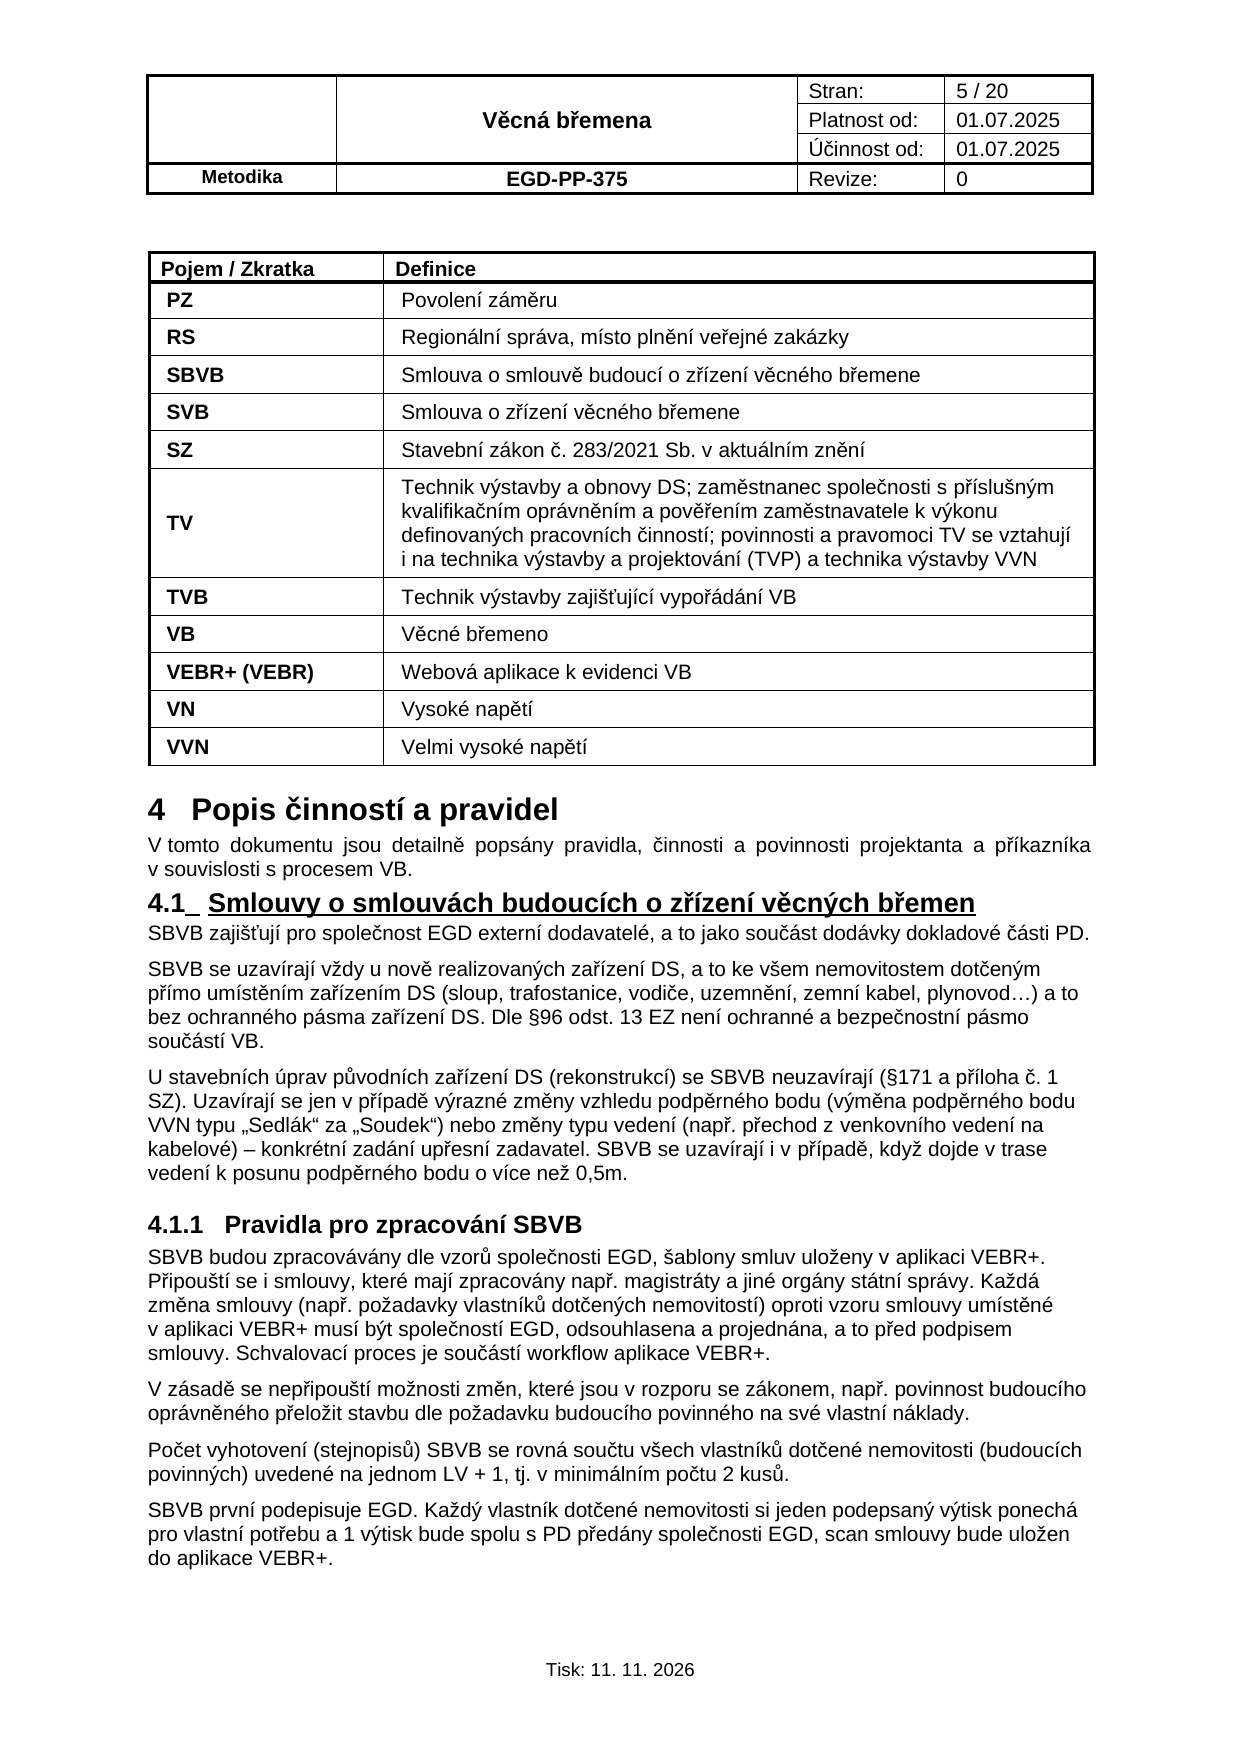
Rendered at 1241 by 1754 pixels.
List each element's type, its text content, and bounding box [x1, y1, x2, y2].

table_cell RS [151, 319, 383, 355]
table_cell Technik výstavby a obnovy DS; zaměstnanec společnosti s příslušným kvalifikačním oprávněním a pověřením zaměstnavatele k výkonu definovaných pracovních činností; povinnosti a pravomoci TV se vztahují i na technika výstavby a projektování (TVP) a technika výstavby VVN [384, 469, 1093, 577]
list Smlouvy o smlouvách budoucích o zřízení věcných břemen [148, 887, 1092, 918]
table_cell Regionální správa, místo plnění veřejné zakázky [384, 319, 1093, 355]
table_cell TVB [151, 578, 383, 615]
table_cell SBVB [151, 356, 383, 393]
table_cell VEBR+ (VEBR) [151, 653, 383, 690]
table_cell SVB [151, 394, 383, 430]
table_cell Velmi vysoké napětí [384, 728, 1093, 765]
table_header Definice [384, 254, 1093, 280]
table_cell Webová aplikace k evidenci VB [384, 653, 1093, 690]
table_cell Povolení záměru [384, 284, 1093, 318]
table_cell PZ [151, 284, 383, 318]
list V tomto dokumentu jsou detailně popsány pravidla, činnosti a povinnosti projektanta a příkazníka v souvislosti s procesem VB. [148, 833, 1092, 881]
text SBVB zajišťují pro společnost EGD externí dodavatelé, a to jako součást dodávky dokladové části PD. [148, 920, 1092, 944]
table_cell Vysoké napětí [384, 691, 1093, 727]
text SBVB první podepisuje EGD. Každý vlastník dotčené nemovitosti si jeden podepsaný výtisk ponechá pro vlastní potřebu a 1 výtisk bude spolu s PD předány společnosti EGD, scan smlouvy bude uložen do aplikace VEBR+. [148, 1498, 1092, 1570]
table_cell TV [151, 469, 383, 577]
text U stavebních úprav původních zařízení DS (rekonstrukcí) se SBVB neuzavírají (§171 a příloha č. 1 SZ). Uzavírají se jen v případě výrazné změny vzhledu podpěrného bodu (výměna podpěrného bodu VVN typu „Sedlák“ za „Soudek“) nebo změny typu vedení (např. přechod z venkovního vedení na kabelové) – konkrétní zadání upřesní zadavatel. SBVB se uzavírají i v případě, když dojde v trase vedení k posunu podpěrného bodu o více než 0,5m. [148, 1065, 1092, 1185]
text SBVB budou zpracovávány dle vzorů společnosti EGD, šablony smluv uloženy v aplikaci VEBR+. Připouští se i smlouvy, které mají zpracovány např. magistráty a jiné orgány státní správy. Každá změna smlouvy (např. požadavky vlastníků dotčených nemovitostí) oproti vzoru smlouvy umístěné v aplikaci VEBR+ musí být společností EGD, odsouhlasena a projednána, a to před podpisem smlouvy. Schvalovací proces je součástí workflow aplikace VEBR+. [148, 1245, 1092, 1365]
text Počet vyhotovení (stejnopisů) SBVB se rovná součtu všech vlastníků dotčené nemovitosti (budoucích povinných) uvedené na jednom LV + 1, tj. v minimálním počtu 2 kusů. [148, 1438, 1092, 1486]
table_cell VVN [151, 728, 383, 765]
subtitle Pravidla pro zpracování SBVB [148, 1210, 1092, 1239]
table_header Pojem / Zkratka [151, 254, 383, 280]
table_cell Věcné břemeno [384, 616, 1093, 652]
text SBVB se uzavírají vždy u nově realizovaných zařízení DS, a to ke všem nemovitostem dotčeným přímo umístěním zařízením DS (sloup, trafostanice, vodiče, uzemnění, zemní kabel, plynovod…) a to bez ochranného pásma zařízení DS. Dle §96 odst. 13 EZ není ochranné a bezpečnostní pásmo součástí VB. [148, 957, 1092, 1053]
table_cell Smlouva o smlouvě budoucí o zřízení věcného břemene [384, 356, 1093, 393]
table_cell Technik výstavby zajišťující vypořádání VB [384, 578, 1093, 615]
table_cell SZ [151, 431, 383, 468]
table_cell Stavební zákon č. 283/2021 Sb. v aktuálním znění [384, 431, 1093, 468]
table_cell Smlouva o zřízení věcného břemene [384, 394, 1093, 430]
table_cell VN [151, 691, 383, 727]
text V zásadě se nepřipouští možnosti změn, které jsou v rozporu se zákonem, např. povinnost budoucího oprávněného přeložit stavbu dle požadavku budoucího povinného na své vlastní náklady. [148, 1377, 1092, 1425]
table_cell VB [151, 616, 383, 652]
subtitle Popis činností a pravidel [148, 791, 1092, 827]
